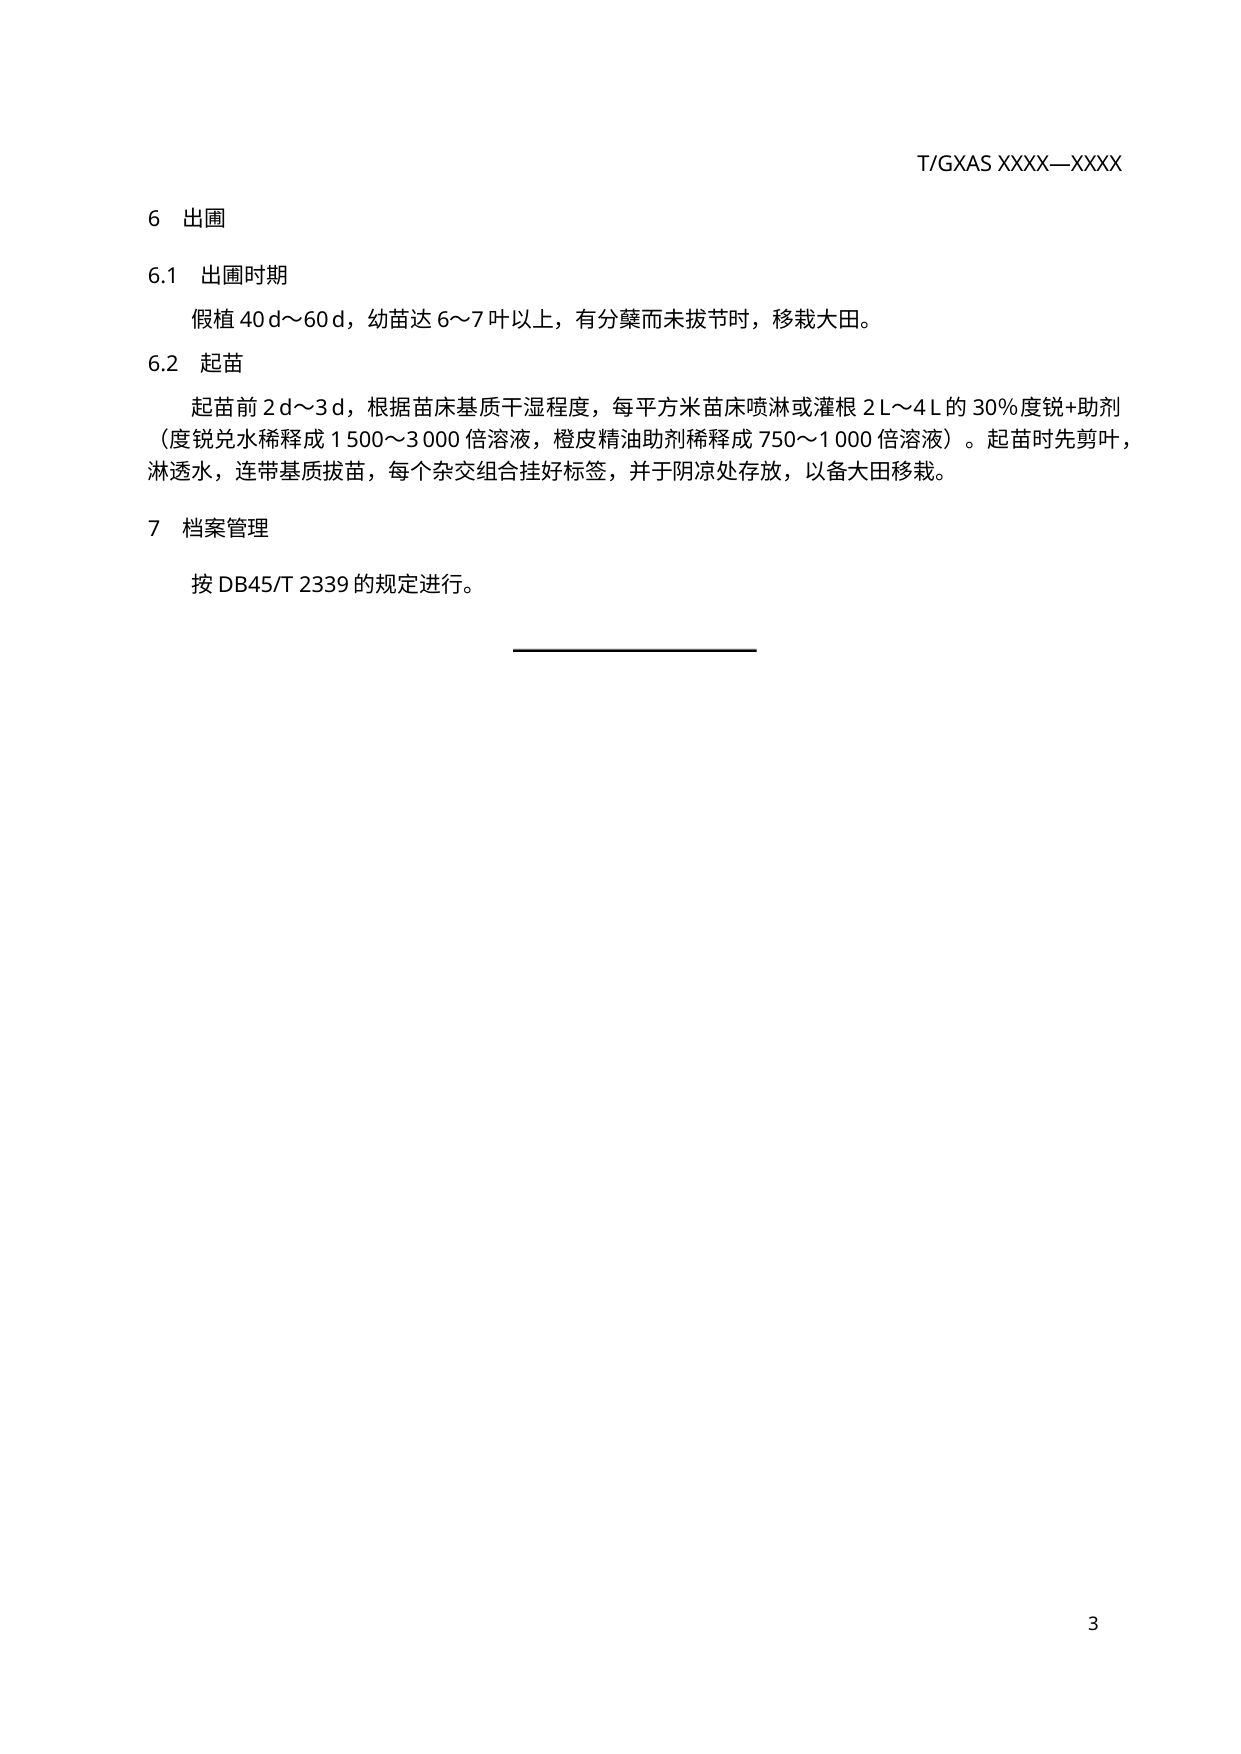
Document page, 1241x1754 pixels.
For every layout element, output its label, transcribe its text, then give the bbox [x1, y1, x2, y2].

text 档案管理 [148, 511, 1122, 542]
text 起苗前2 d～3 d，根据苗床基质干湿程度，每平方米苗床喷淋或灌根2 L～4 L的30％度锐+助剂（度锐兑水稀释成1 500～3 000倍溶液，橙皮精油助剂稀释成750～1 000倍溶液）。起苗时先剪叶，淋透水，连带基质拔苗，每个杂交组合挂好标签，并于阴凉处存放，以备大田移栽。 [148, 390, 1122, 486]
text 起苗 [148, 346, 1122, 378]
picture [513, 599, 757, 652]
text 出圃 [148, 201, 1122, 233]
text 出圃时期 [148, 258, 1122, 289]
text 按DB45/T 2339的规定进行。 [148, 567, 1122, 599]
text 假植40 d～60 d，幼苗达6～7叶以上，有分蘖而未拔节时，移栽大田。 [148, 302, 1122, 334]
